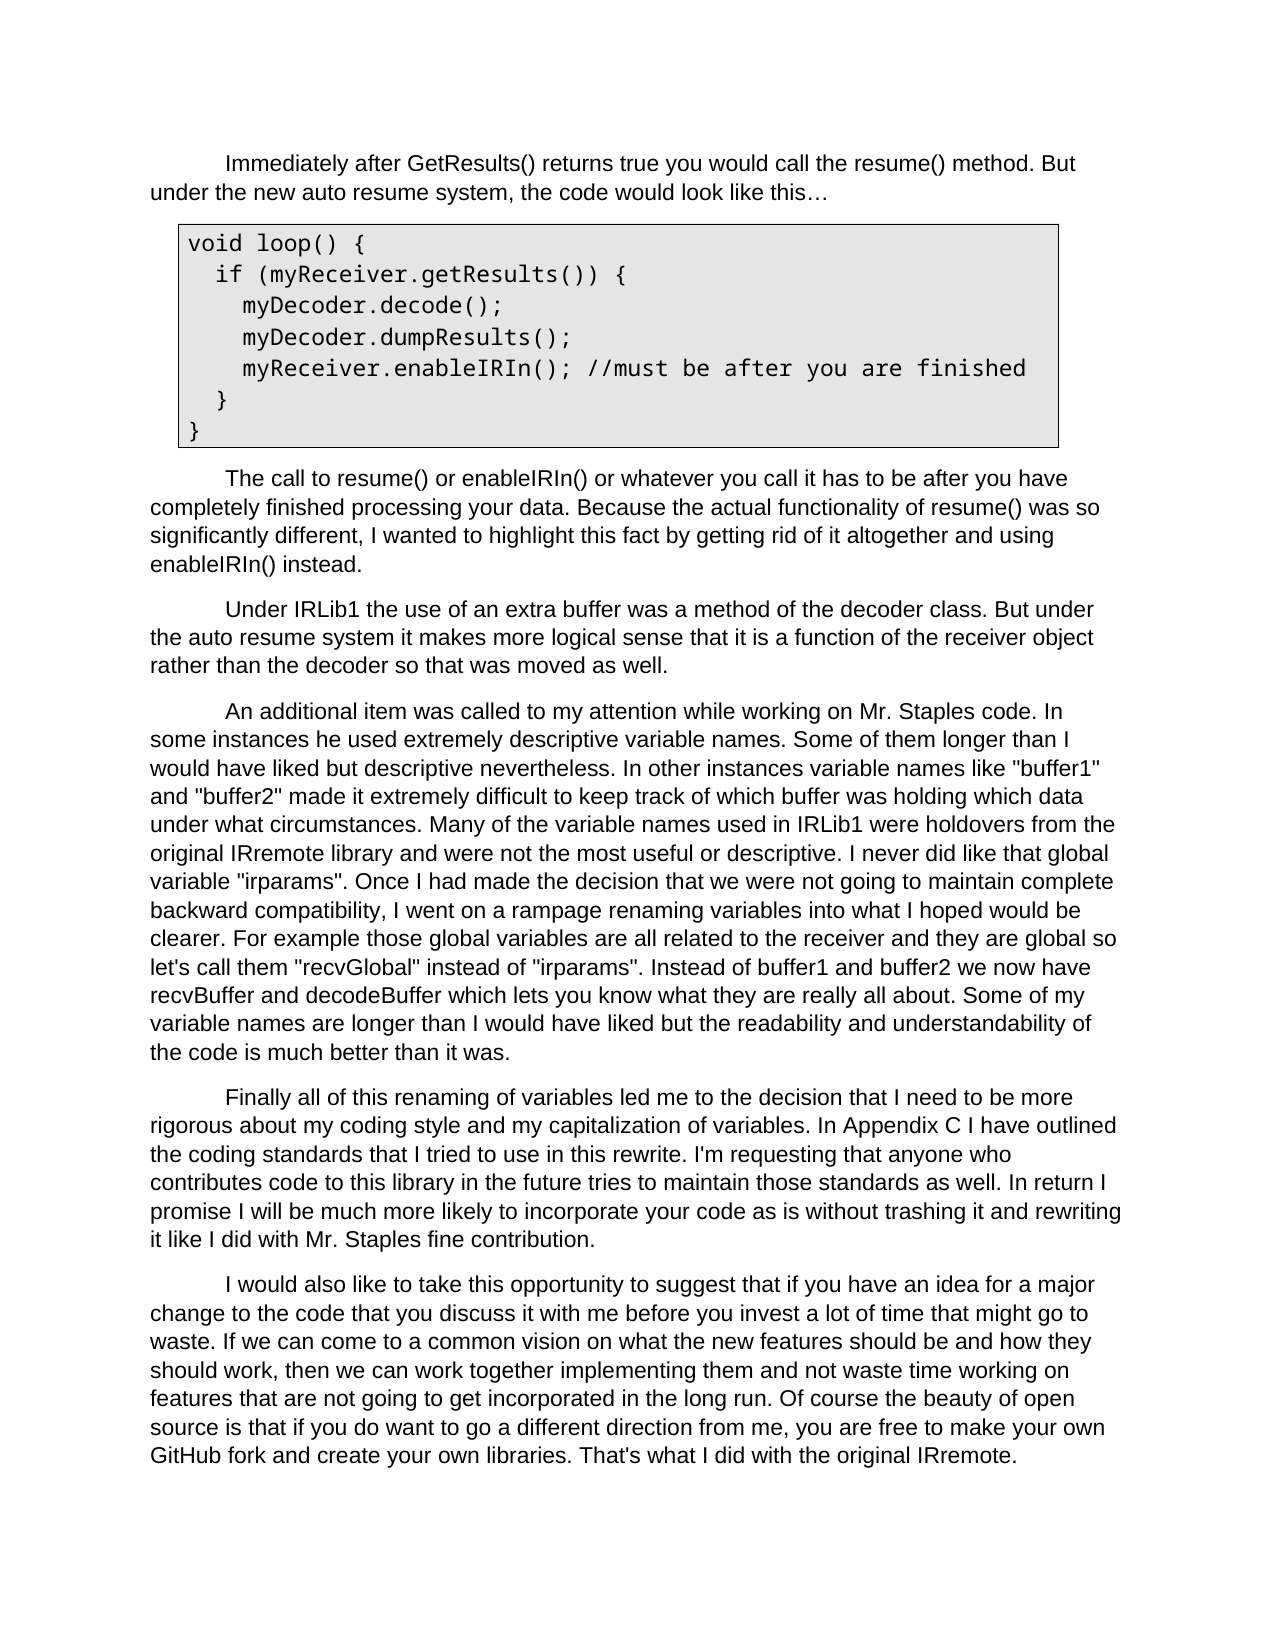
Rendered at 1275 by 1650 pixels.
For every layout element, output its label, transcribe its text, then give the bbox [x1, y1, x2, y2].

text The call to resume() or enableIRIn() or whatever you call it has to be after you have completely finished processing your data. Because the actual functionality of resume() was so significantly different, I wanted to highlight this fact by getting rid of it altogether and using enableIRIn() instead. [150, 465, 1125, 577]
text } [179, 380, 1058, 411]
text Under IRLib1 the use of an extra buffer was a method of the decoder class. But under the auto resume system it makes more logical sense that it is a function of the receiver object rather than the decoder so that was moved as well. [150, 596, 1125, 679]
text myDecoder.dumpResults(); [179, 317, 1058, 348]
text if (myReceiver.getResults()) { [179, 255, 1058, 286]
text Immediately after GetResults() returns true you would call the resume() method. But under the new auto resume system, the code would look like this… [150, 150, 1125, 205]
text myDecoder.decode(); [179, 286, 1058, 317]
text myReceiver.enableIRIn(); //must be after you are finished [179, 348, 1058, 380]
text An additional item was called to my attention while working on Mr. Staples code. In some instances he used extremely descriptive variable names. Some of them longer than I would have liked but descriptive nevertheless. In other instances variable names like "buffer1" and "buffer2" made it extremely difficult to keep track of which buffer was holding which data under what circumstances. Many of the variable names used in IRLib1 were holdovers from the original IRremote library and were not the most useful or descriptive. I never did like that global variable "irparams". Once I had made the decision that we were not going to maintain complete backward compatibility, I went on a rampage renaming variables into what I hoped would be clearer. For example those global variables are all related to the receiver and they are global so let's call them "recvGlobal" instead of "irparams". Instead of buffer1 and buffer2 we now have recvBuffer and decodeBuffer which lets you know what they are really all about. Some of my variable names are longer than I would have liked but the readability and understandability of the code is much better than it was. [150, 698, 1125, 1065]
text void loop() { [179, 225, 1058, 255]
text } [179, 411, 1058, 447]
text I would also like to take this opportunity to suggest that if you have an idea for a major change to the code that you discuss it with me before you invest a lot of time that might go to waste. If we can come to a common vision on what the new features should be and how they should work, then we can work together implementing them and not waste time working on features that are not going to get incorporated in the long run. Of course the beauty of open source is that if you do want to go a different direction from me, you are free to make your own GitHub fork and create your own libraries. That's what I did with the original IRremote. [150, 1271, 1125, 1468]
text Finally all of this renaming of variables led me to the decision that I need to be more rigorous about my coding style and my capitalization of variables. In Appendix C I have outlined the coding standards that I tried to use in this rewrite. I'm requesting that anyone who contributes code to this library in the future tries to maintain those standards as well. In return I promise I will be much more likely to incorporate your code as is without trashing it and rewriting it like I did with Mr. Staples fine contribution. [150, 1084, 1125, 1252]
